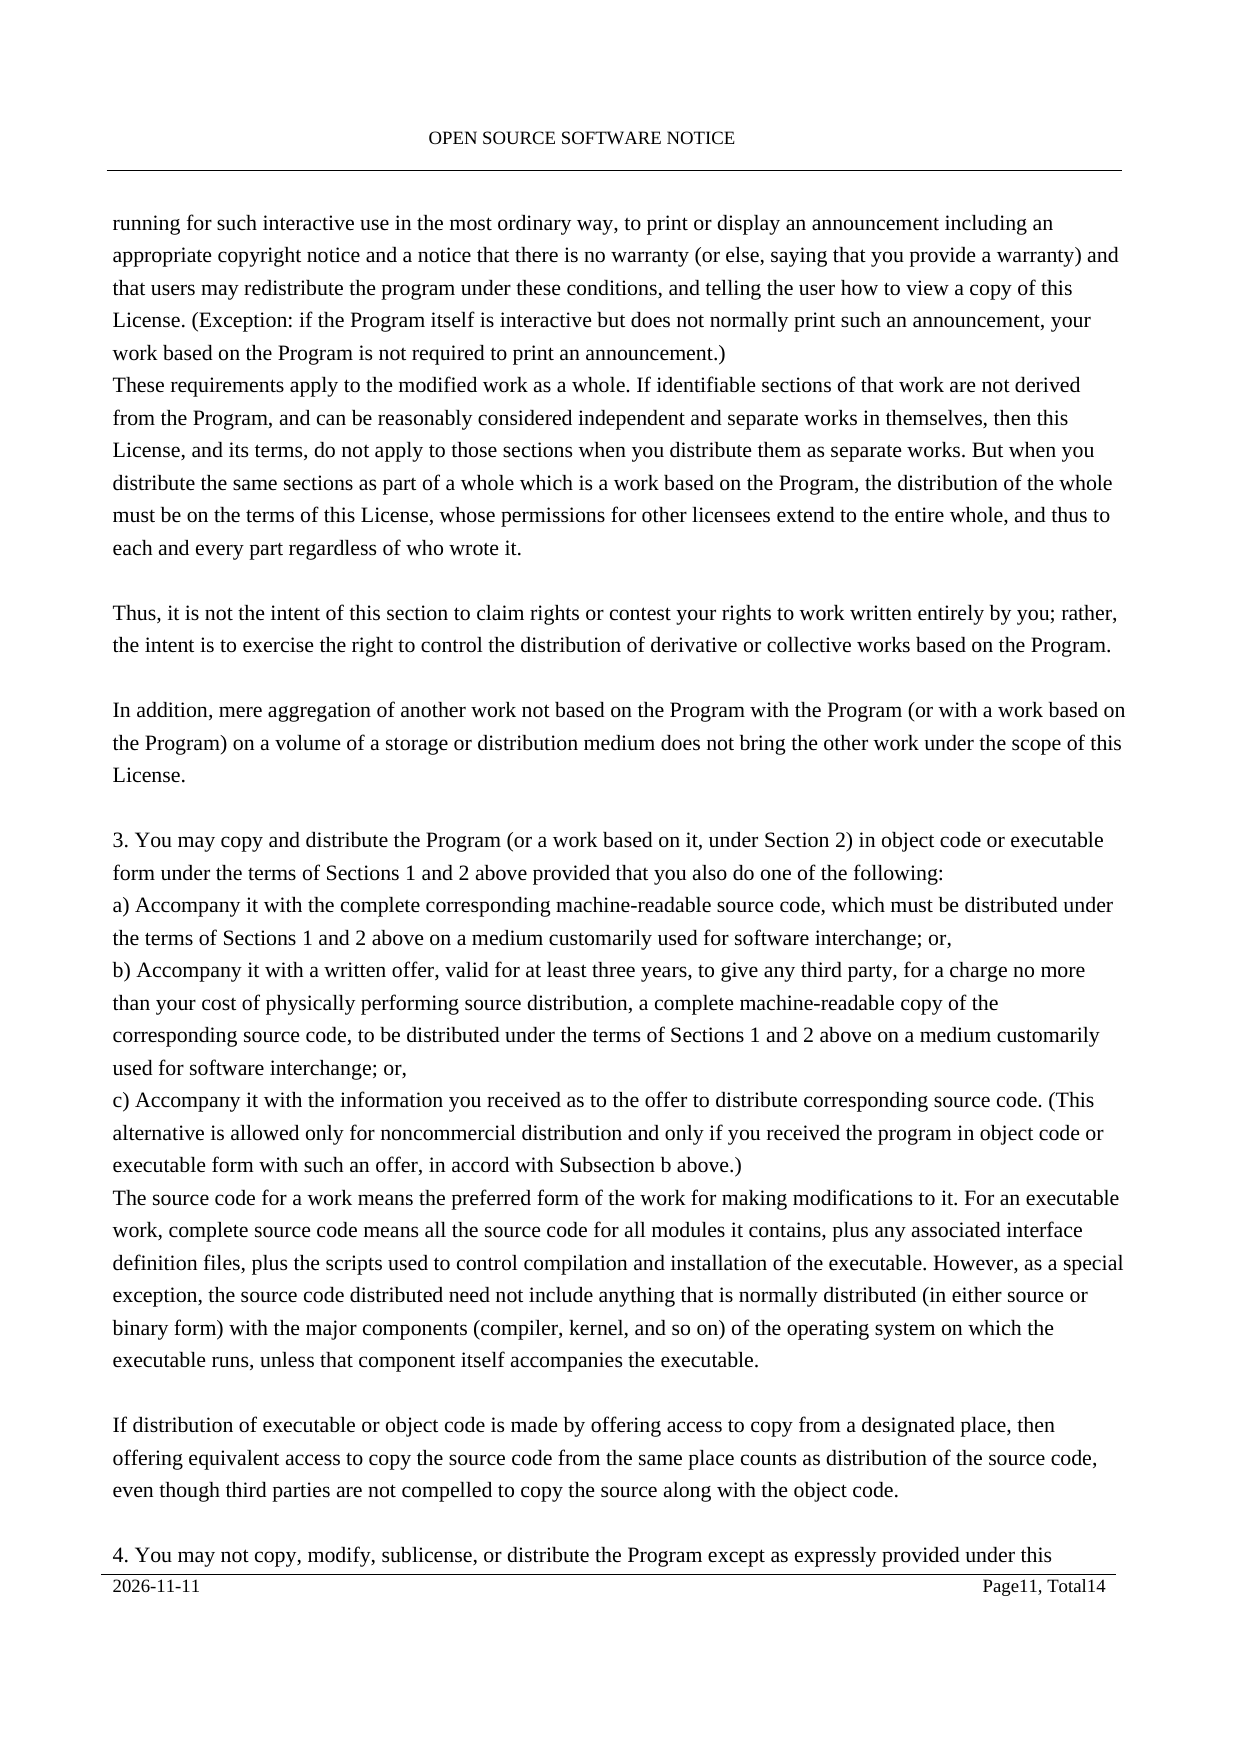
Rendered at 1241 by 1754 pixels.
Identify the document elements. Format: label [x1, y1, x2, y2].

text [112, 206, 1128, 1571]
